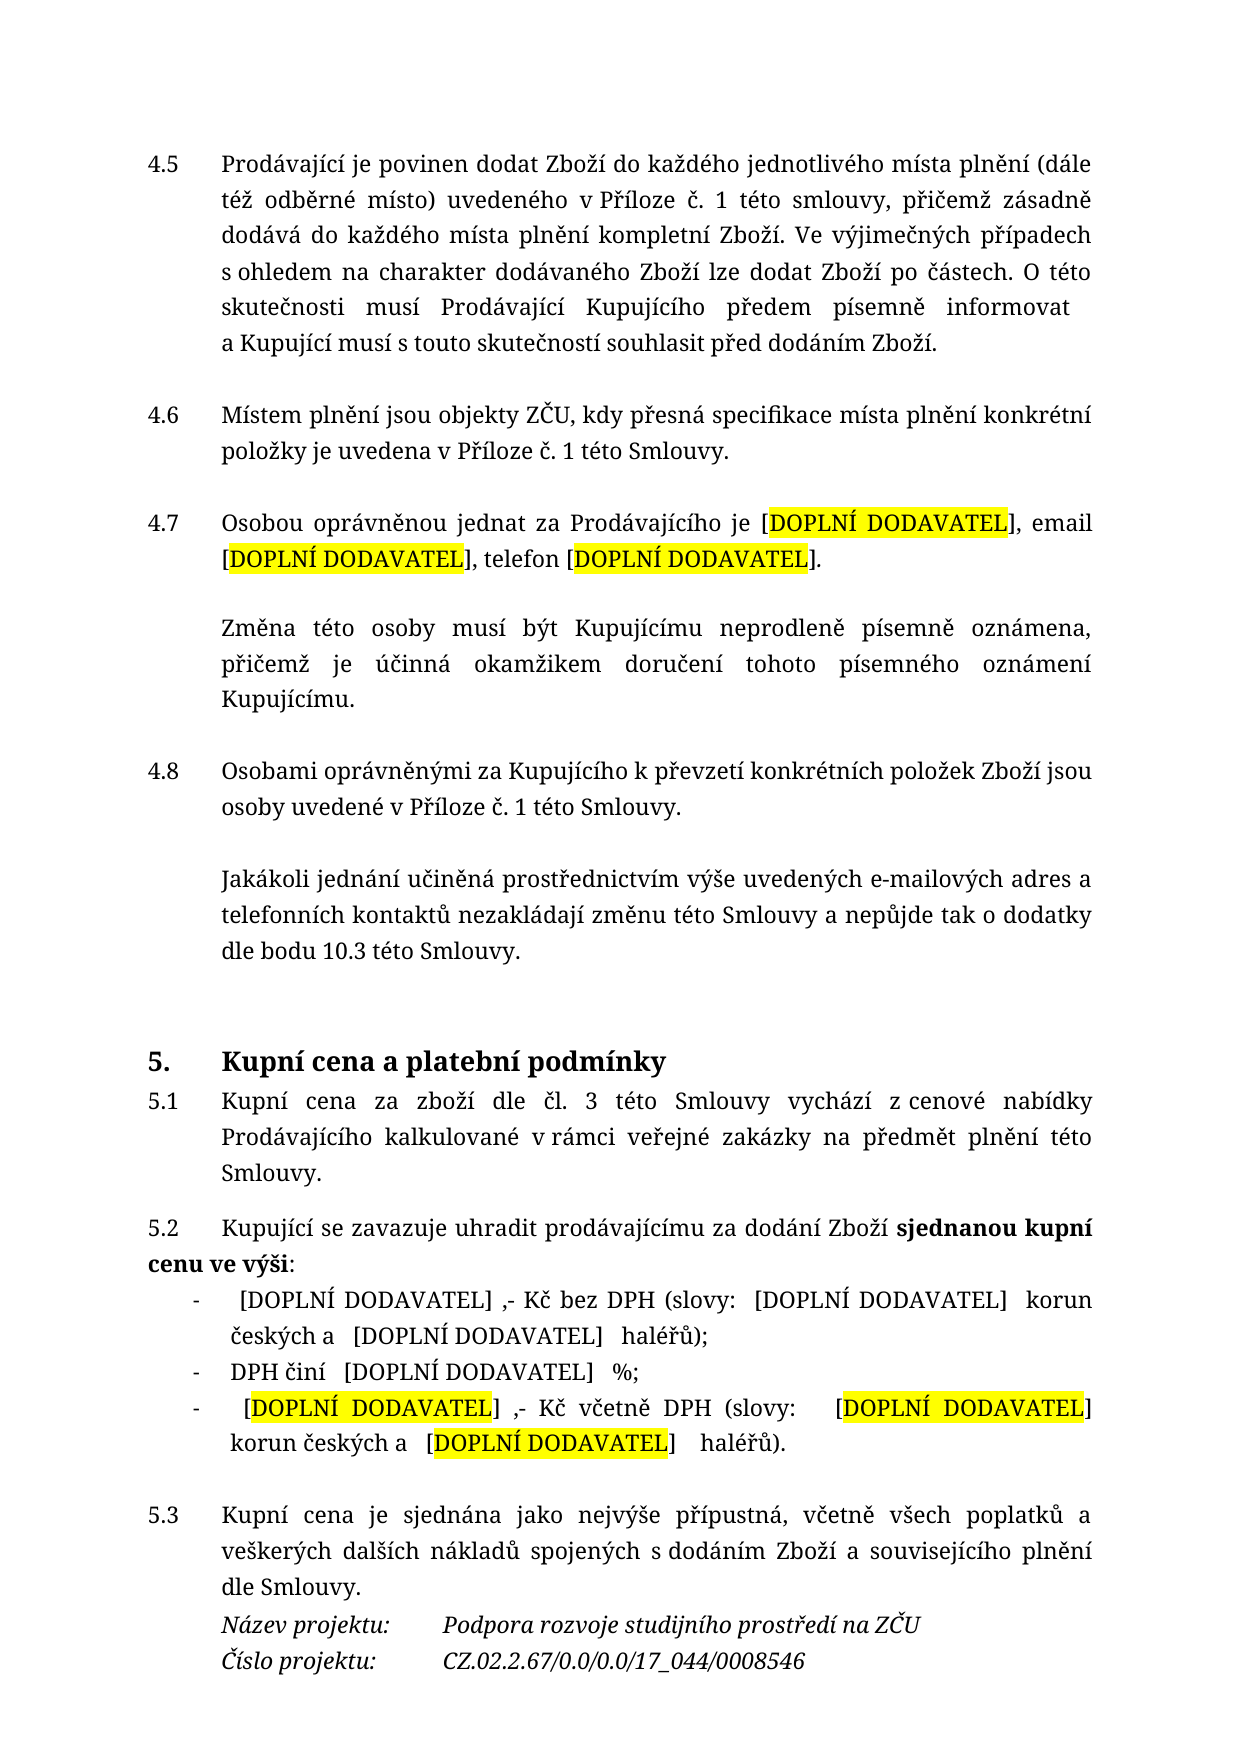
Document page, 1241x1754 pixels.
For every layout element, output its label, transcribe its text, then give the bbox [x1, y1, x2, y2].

text 5.3 Kupní cena je sjednána jako nejvýše přípustná, včetně všech poplatků a veškerých dalších nákladů spojených s dodáním Zboží a souvisejícího plnění dle Smlouvy. [148, 1499, 1093, 1602]
text 5.1 Kupní cena za zboží dle čl. 3 této Smlouvy vychází z cenové nabídky Prodávajícího kalkulované v rámci veřejné zakázky na předmět plnění této Smlouvy. [148, 1085, 1093, 1188]
list [DOPLNÍ DODAVATEL] ,- Kč bez DPH (slovy: [DOPLNÍ DODAVATEL] korun českých a [DOPLNÍ DODAVATEL] haléřů); [193, 1284, 1093, 1351]
list DPH činí [DOPLNÍ DODAVATEL] %; [193, 1356, 1093, 1387]
text Jakákoli jednání učiněná prostřednictvím výše uvedených e-mailových adres a telefonních kontaktů nezakládají změnu této Smlouvy a nepůjde tak o dodatky dle bodu 10.3 této Smlouvy. [221, 863, 1093, 966]
text Změna této osoby musí být Kupujícímu neprodleně písemně oznámena, přičemž je účinná okamžikem doručení tohoto písemného oznámení Kupujícímu. [221, 612, 1093, 715]
text 5. Kupní cena a platební podmínky [148, 1043, 1093, 1080]
text 4.7 Osobou oprávněnou jednat za Prodávajícího je [DOPLNÍ DODAVATEL], email [DOPLNÍ DODAVATEL], telefon [DOPLNÍ DODAVATEL]. [148, 507, 1093, 574]
text 4.5 Prodávající je povinen dodat Zboží do každého jednotlivého místa plnění (dále též odběrné místo) uvedeného v Příloze č. 1 této smlouvy, přičemž zásadně dodává do každého místa plnění kompletní Zboží. Ve výjimečných případech s ohledem na charakter dodávaného Zboží lze dodat Zboží po částech. O této skutečnosti musí Prodávající Kupujícího předem písemně informovat a Kupující musí s touto skutečností souhlasit před dodáním Zboží. [148, 148, 1093, 358]
text 4.8 Osobami oprávněnými za Kupujícího k převzetí konkrétních položek Zboží jsou osoby uvedené v Příloze č. 1 této Smlouvy. [148, 755, 1093, 822]
text 5.2 Kupující se zavazuje uhradit prodávajícímu za dodání Zboží sjednanou kupní cenu ve výši: [148, 1212, 1093, 1279]
list [DOPLNÍ DODAVATEL] ,- Kč včetně DPH (slovy: [DOPLNÍ DODAVATEL] korun českých a [DOPLNÍ DODAVATEL] haléřů). [193, 1391, 1093, 1459]
text 4.6 Místem plnění jsou objekty ZČU, kdy přesná specifikace místa plnění konkrétní položky je uvedena v Příloze č. 1 této Smlouvy. [148, 399, 1093, 466]
